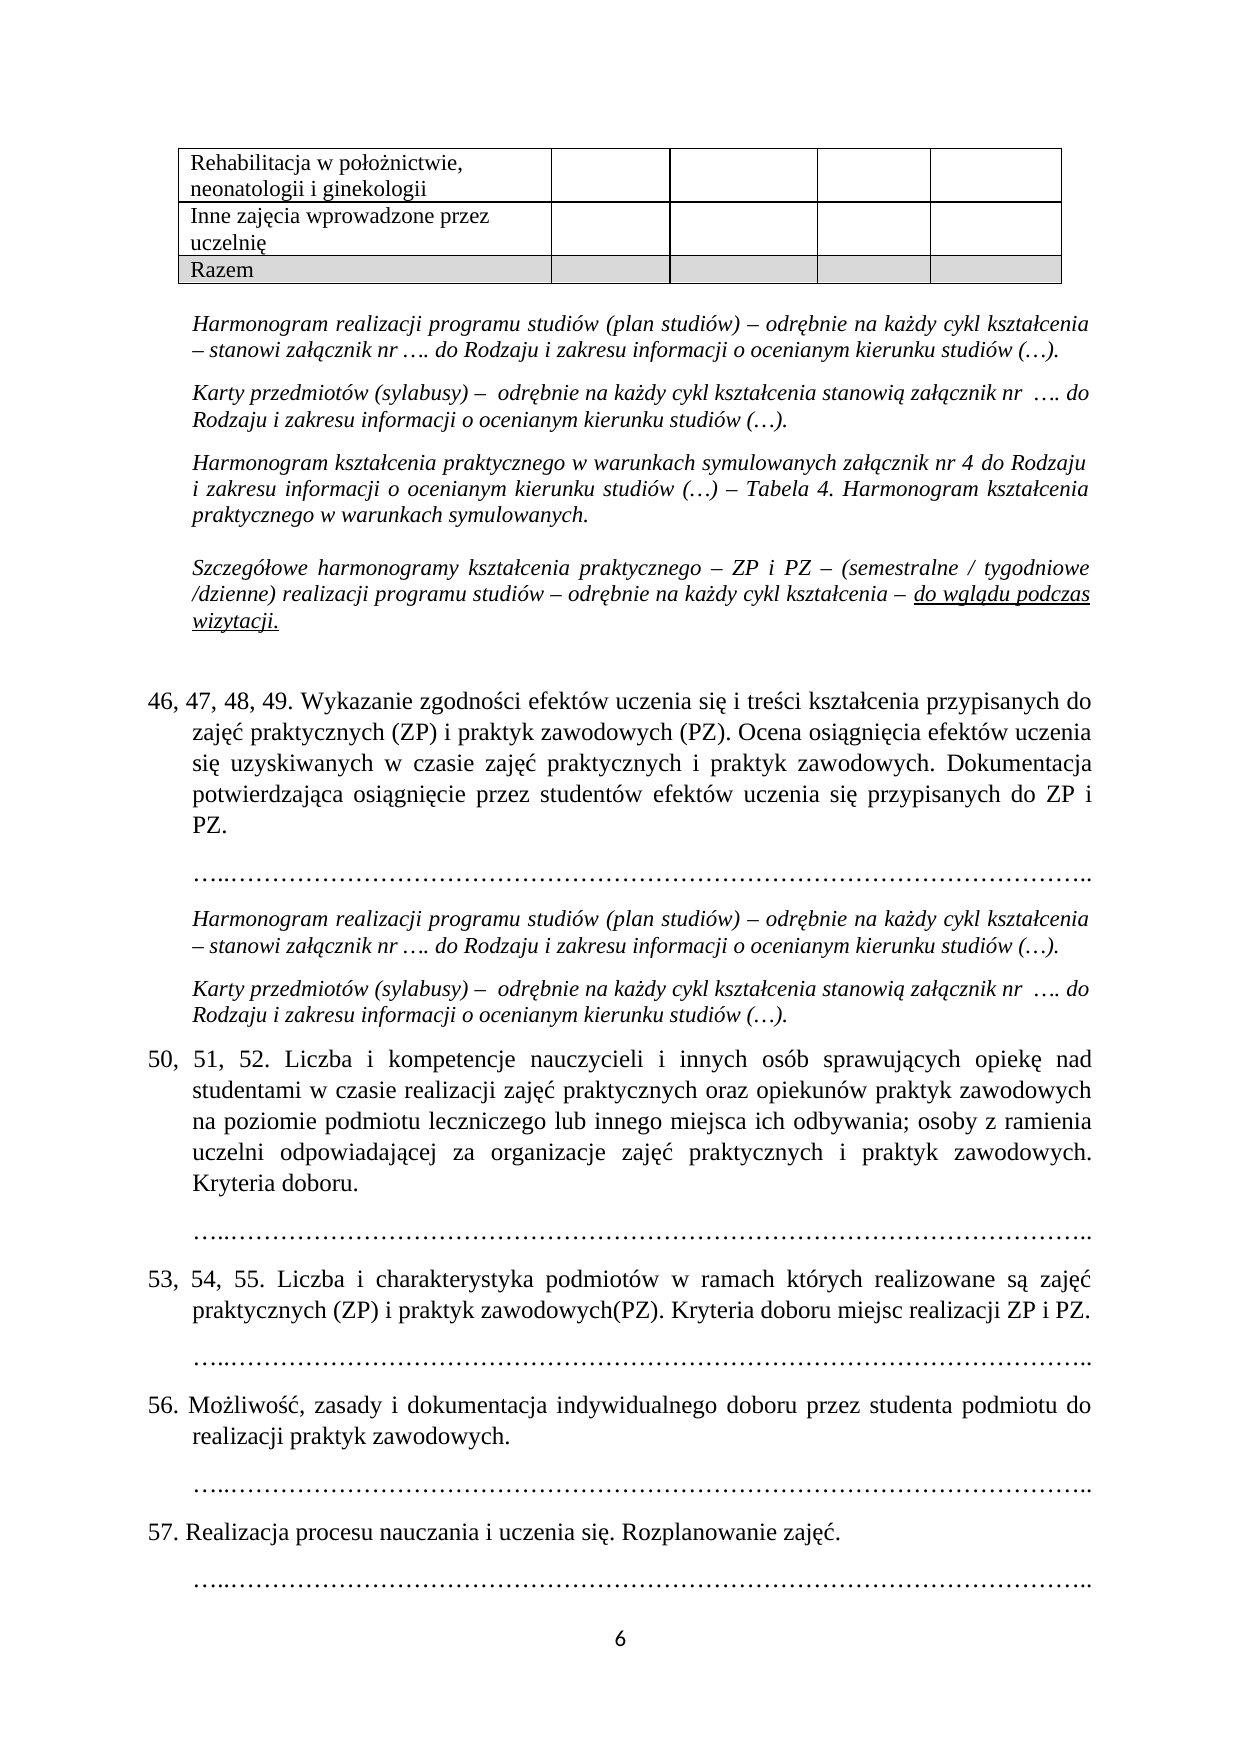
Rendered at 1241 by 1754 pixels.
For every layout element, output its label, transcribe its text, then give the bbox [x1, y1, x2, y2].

text 57. Realizacja procesu nauczania i uczenia się. Rozplanowanie zajęć. [148, 1517, 1093, 1545]
table_cell [671, 256, 817, 282]
text …..………………………………………………………………………………………….. [148, 1342, 1093, 1371]
text 50, 51, 52. Liczba i kompetencje nauczycieli i innych osób sprawujących opiekę nad studentami w czasie realizacji zajęć praktycznych oraz opiekunów praktyk zawodowych na poziomie podmiotu leczniczego lub innego miejsca ich odbywania; osoby z ramienia uczelni odpowiadającej za organizacje zajęć praktycznych i praktyk zawodowych. Kryteria doboru. [148, 1044, 1093, 1197]
table_cell [552, 149, 669, 201]
table_cell [671, 203, 817, 255]
table_cell [818, 149, 930, 201]
text Szczegółowe harmonogramy kształcenia praktycznego – ZP i PZ – (semestralne / tygodniowe /dzienne) realizacji programu studiów – odrębnie na każdy cykl kształcenia – do wglądu podczas wizytacji. [192, 554, 1093, 633]
table_cell [552, 203, 669, 255]
text …..………………………………………………………………………………………….. [148, 1469, 1093, 1498]
table_cell [931, 149, 1061, 201]
table_cell [931, 256, 1061, 282]
text 56. Możliwość, zasady i dokumentacja indywidualnego doboru przez studenta podmiotu do realizacji praktyk zawodowych. [148, 1390, 1093, 1450]
table_cell Razem [179, 256, 551, 282]
text Harmonogram realizacji programu studiów (plan studiów) – odrębnie na każdy cykl kształcenia – stanowi załącznik nr …. do Rodzaju i zakresu informacji o ocenianym kierunku studiów (…). [192, 310, 1093, 363]
table_cell [818, 256, 930, 282]
table_cell Rehabilitacja w położnictwie, neonatologii i ginekologii [179, 149, 551, 201]
text …..………………………………………………………………………………………….. [148, 858, 1093, 886]
table_cell Inne zajęcia wprowadzone przez uczelnię [179, 203, 551, 255]
table_cell [671, 149, 817, 201]
text …..………………………………………………………………………………………….. [148, 1216, 1093, 1245]
text Karty przedmiotów (sylabusy) – odrębnie na każdy cykl kształcenia stanowią załącznik nr …. do Rodzaju i zakresu informacji o ocenianym kierunku studiów (…). [192, 379, 1093, 432]
text Harmonogram realizacji programu studiów (plan studiów) – odrębnie na każdy cykl kształcenia – stanowi załącznik nr …. do Rodzaju i zakresu informacji o ocenianym kierunku studiów (…). [192, 905, 1093, 958]
text 53, 54, 55. Liczba i charakterystyka podmiotów w ramach których realizowane są zajęć praktycznych (ZP) i praktyk zawodowych(PZ). Kryteria doboru miejsc realizacji ZP i PZ. [148, 1264, 1093, 1323]
table_cell [818, 203, 930, 255]
text Karty przedmiotów (sylabusy) – odrębnie na każdy cykl kształcenia stanowią załącznik nr …. do Rodzaju i zakresu informacji o ocenianym kierunku studiów (…). [192, 975, 1093, 1027]
table_cell [552, 256, 669, 282]
text 46, 47, 48, 49. Wykazanie zgodności efektów uczenia się i treści kształcenia przypisanych do zajęć praktycznych (ZP) i praktyk zawodowych (PZ). Ocena osiągnięcia efektów uczenia się uzyskiwanych w czasie zajęć praktycznych i praktyk zawodowych. Dokumentacja potwierdzająca osiągnięcie przez studentów efektów uczenia się przypisanych do ZP i PZ. [148, 686, 1093, 839]
text …..………………………………………………………………………………………….. [148, 1564, 1093, 1593]
text Harmonogram kształcenia praktycznego w warunkach symulowanych załącznik nr 4 do Rodzaju i zakresu informacji o ocenianym kierunku studiów (…) – Tabela 4. Harmonogram kształcenia praktycznego w warunkach symulowanych. [192, 449, 1093, 528]
table_cell [931, 203, 1061, 255]
